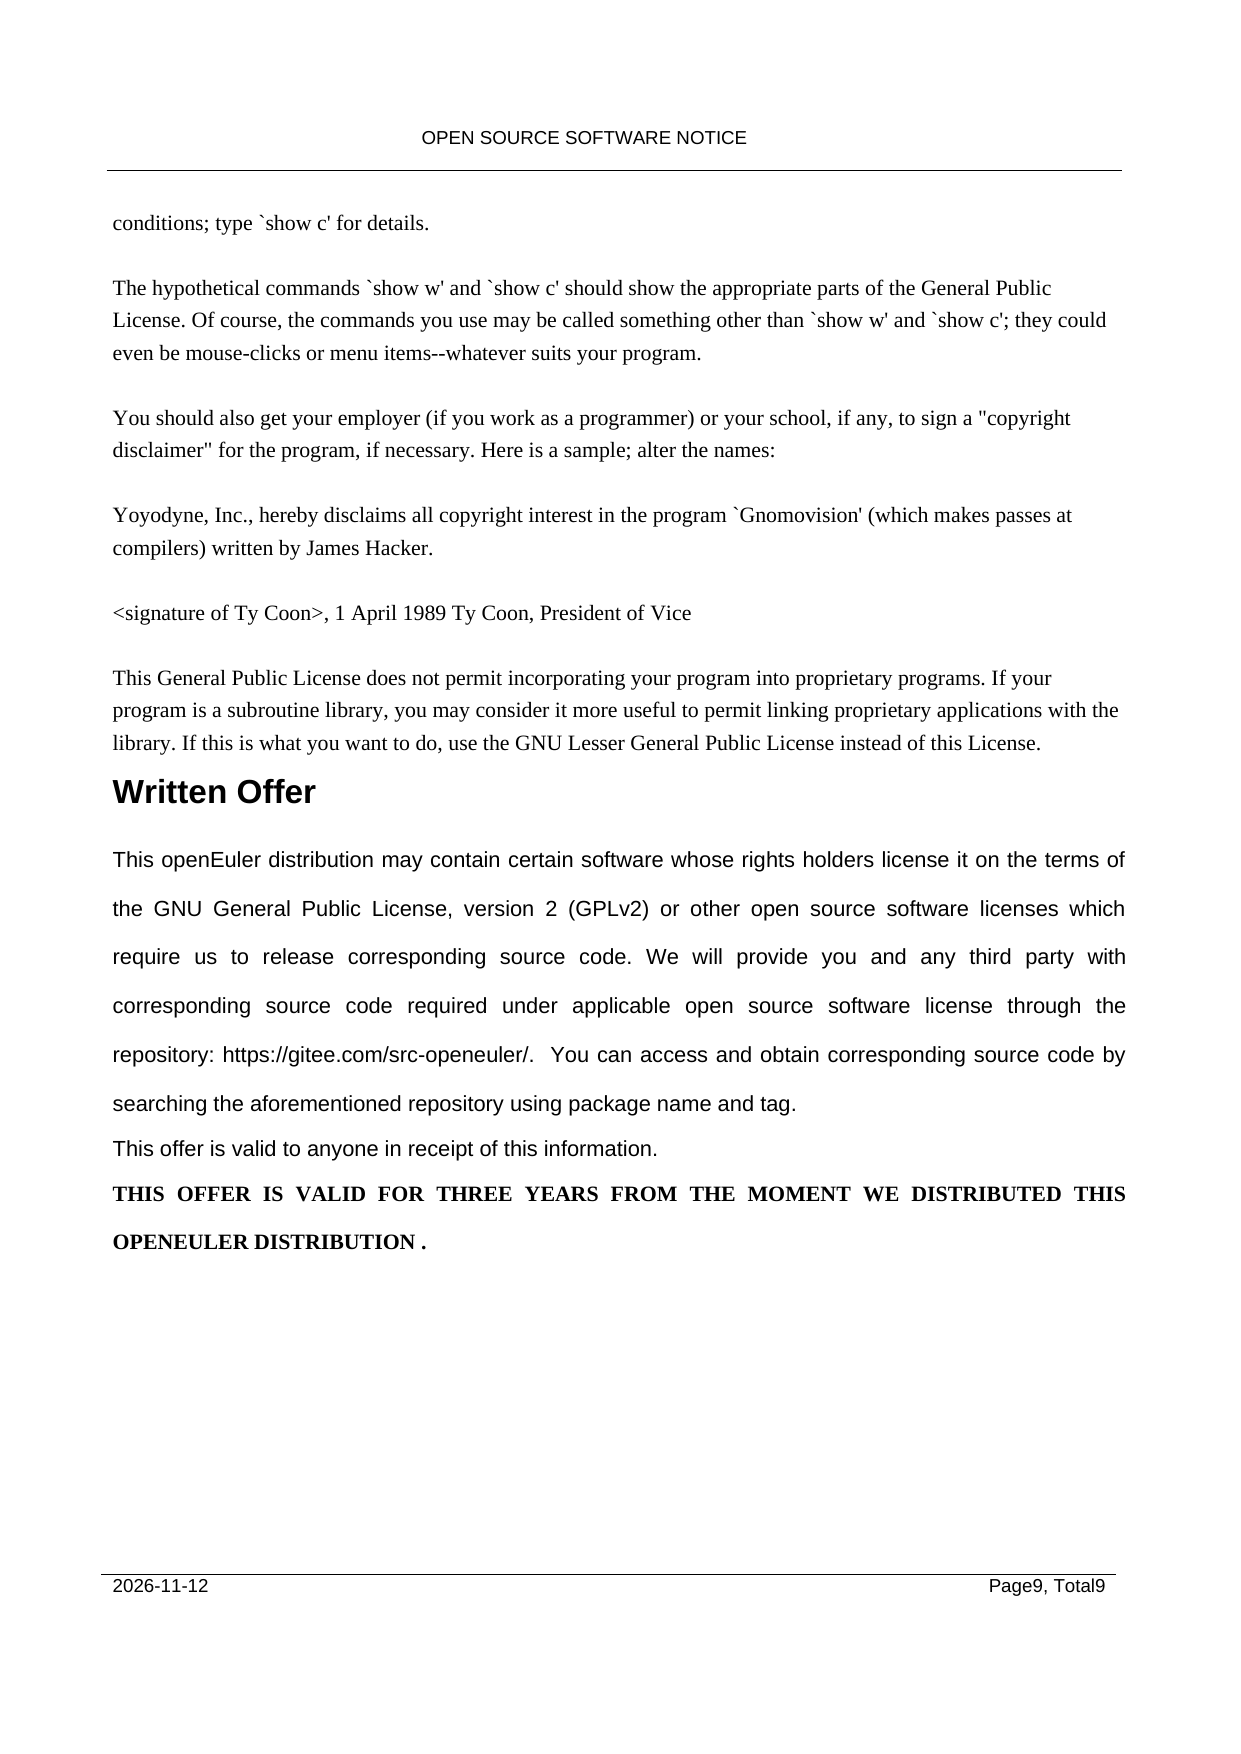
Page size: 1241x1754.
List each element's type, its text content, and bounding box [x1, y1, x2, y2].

text Written Offer [112, 759, 1128, 824]
text THIS OFFER IS VALID FOR THREE YEARS FROM THE MOMENT WE DISTRIBUTED THIS OPENEULER DISTRIBUTION . [112, 1177, 1128, 1258]
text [112, 206, 1128, 759]
text This offer is valid to anyone in receipt of this information. [112, 1132, 1128, 1164]
text This openEuler distribution may contain certain software whose rights holders license it on the terms of the GNU General Public License, version 2 (GPLv2) or other open source software licenses which require us to release corresponding source code. We will provide you and any third party with corresponding source code required under applicable open source software license through the repository: https://gitee.com/src-openeuler/. You can access and obtain corresponding source code by searching the aforementioned repository using package name and tag. [112, 843, 1128, 1119]
